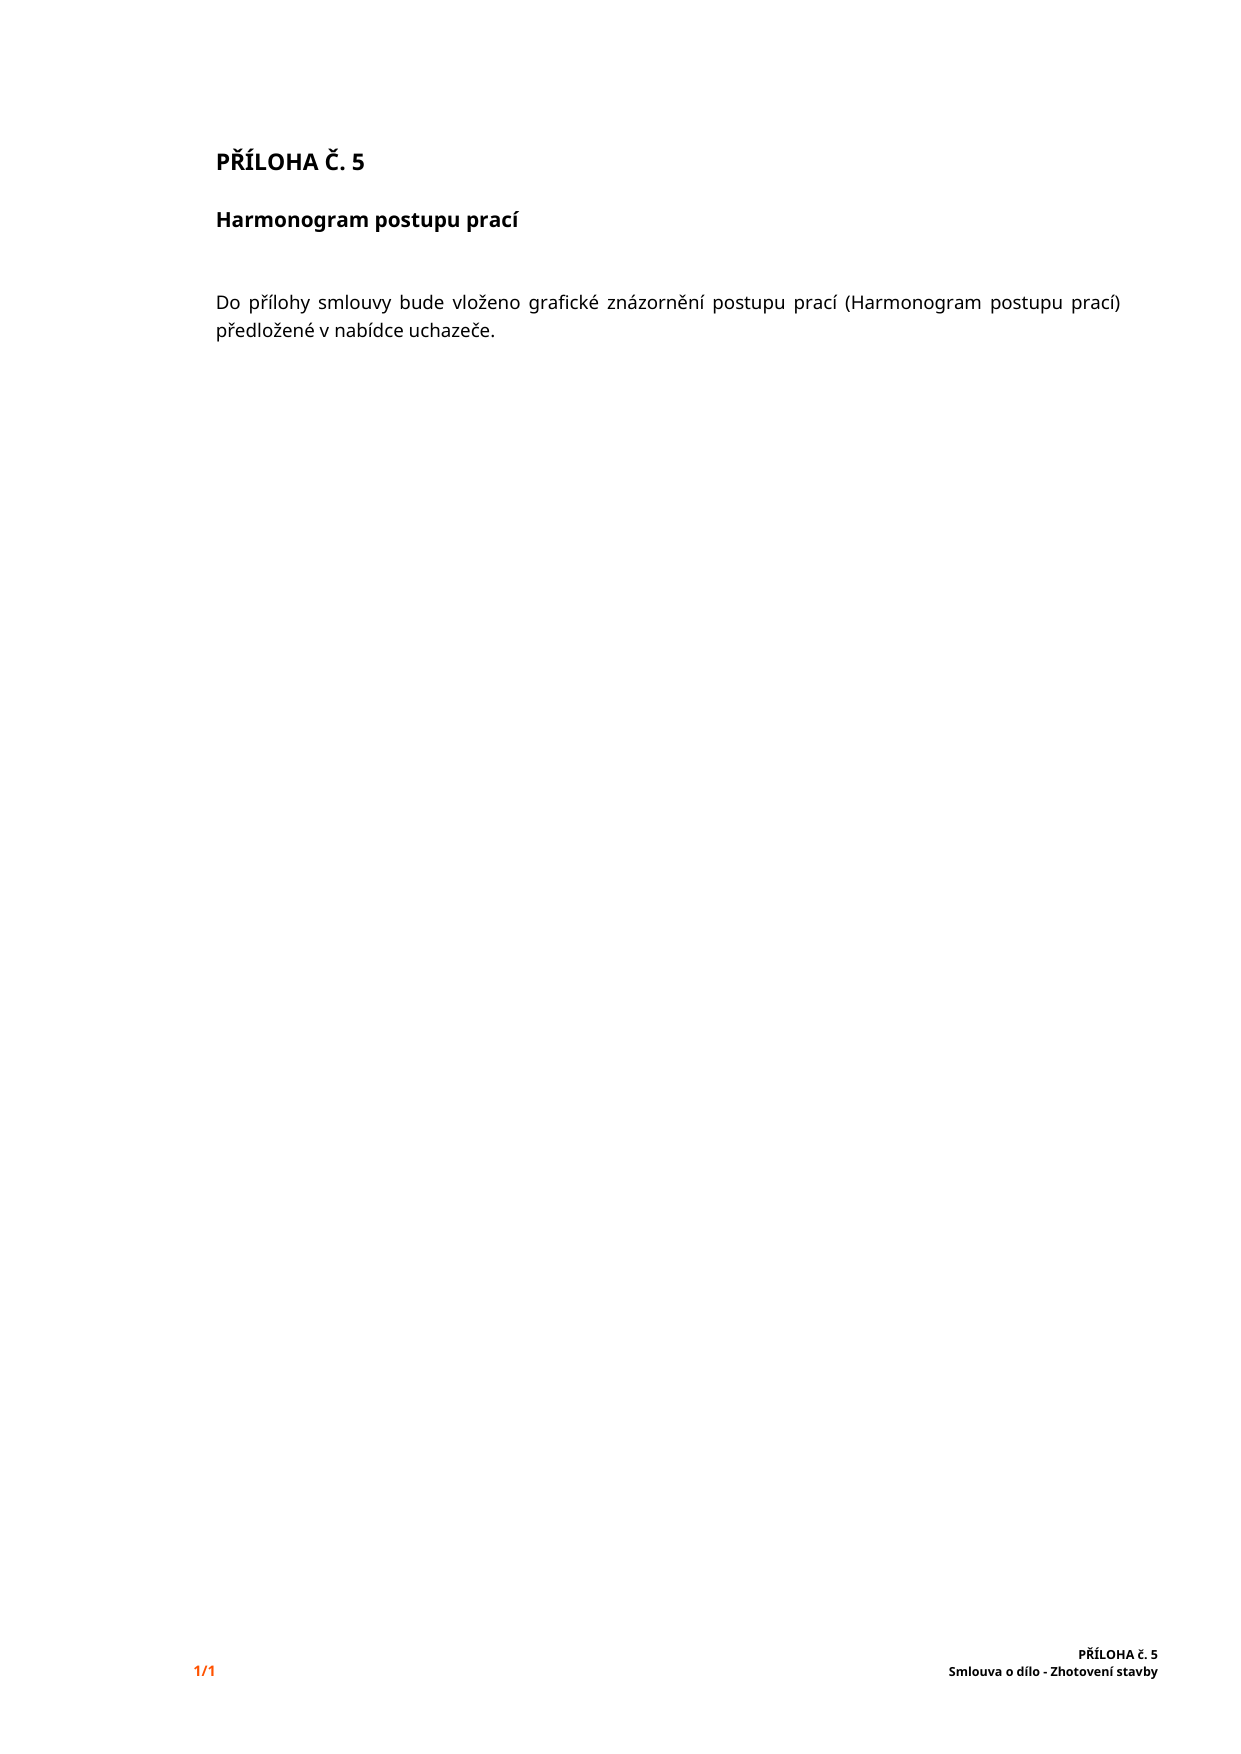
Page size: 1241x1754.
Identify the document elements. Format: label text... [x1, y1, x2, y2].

text Příloha č. 5 [216, 146, 1122, 177]
text Do přílohy smlouvy bude vloženo grafické znázornění postupu prací (Harmonogram postupu prací) předložené v nabídce uchazeče. [216, 289, 1122, 343]
text Harmonogram postupu prací [216, 205, 1122, 233]
